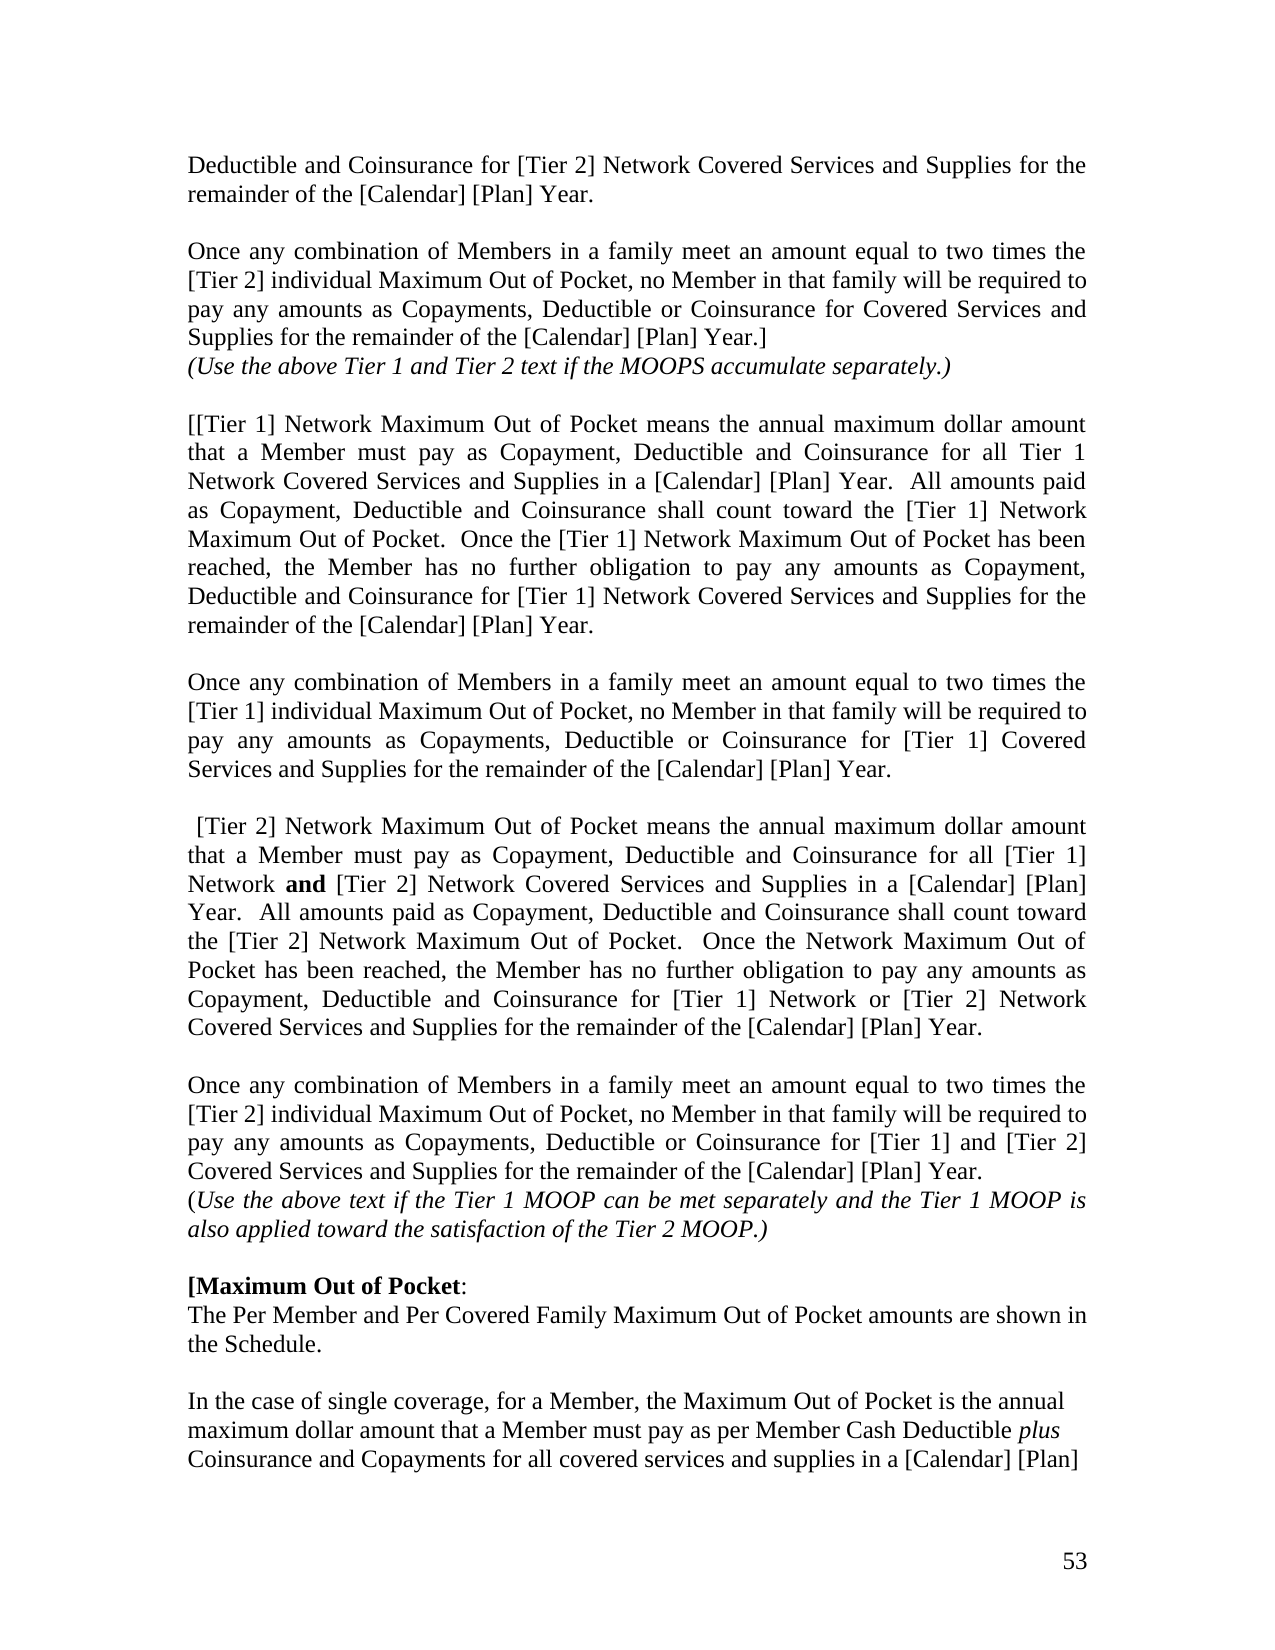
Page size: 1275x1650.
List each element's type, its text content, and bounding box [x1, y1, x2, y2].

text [187, 1386, 1087, 1472]
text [187, 150, 1087, 207]
text Once any combination of Members in a family meet an amount equal to two times the [Tier 2] individual Maximum Out of Pocket, no Member in that family will be required to pay any amounts as Copayments, Deductible or Coinsurance for Covered Services and Supplies for the remainder of the [Calendar] [Plan] Year.] [187, 236, 1087, 351]
text Once any combination of Members in a family meet an amount equal to two times the [Tier 1] individual Maximum Out of Pocket, no Member in that family will be required to pay any amounts as Copayments, Deductible or Coinsurance for [Tier 1] Covered Services and Supplies for the remainder of the [Calendar] [Plan] Year. [187, 667, 1087, 782]
text The Per Member and Per Covered Family Maximum Out of Pocket amounts are shown in the Schedule. [187, 1300, 1087, 1357]
text (Use the above text if the Tier 1 MOOP can be met separately and the Tier 1 MOOP is also applied toward the satisfaction of the Tier 2 MOOP.) [187, 1185, 1087, 1242]
text (Use the above Tier 1 and Tier 2 text if the MOOPS accumulate separately.) [187, 351, 1087, 380]
text Once any combination of Members in a family meet an amount equal to two times the [Tier 2] individual Maximum Out of Pocket, no Member in that family will be required to pay any amounts as Copayments, Deductible or Coinsurance for [Tier 1] and [Tier 2] Covered Services and Supplies for the remainder of the [Calendar] [Plan] Year. [187, 1070, 1087, 1185]
text [Tier 2] Network Maximum Out of Pocket means the annual maximum dollar amount that a Member must pay as Copayment, Deductible and Coinsurance for all [Tier 1] Network and [Tier 2] Network Covered Services and Supplies in a [Calendar] [Plan] Year. All amounts paid as Copayment, Deductible and Coinsurance shall count toward the [Tier 2] Network Maximum Out of Pocket. Once the Network Maximum Out of Pocket has been reached, the Member has no further obligation to pay any amounts as Copayment, Deductible and Coinsurance for [Tier 1] Network or [Tier 2] Network Covered Services and Supplies for the remainder of the [Calendar] [Plan] Year. [187, 811, 1087, 1041]
text [Maximum Out of Pocket: [187, 1271, 1087, 1300]
text [[Tier 1] Network Maximum Out of Pocket means the annual maximum dollar amount that a Member must pay as Copayment, Deductible and Coinsurance for all Tier 1 Network Covered Services and Supplies in a [Calendar] [Plan] Year. All amounts paid as Copayment, Deductible and Coinsurance shall count toward the [Tier 1] Network Maximum Out of Pocket. Once the [Tier 1] Network Maximum Out of Pocket has been reached, the Member has no further obligation to pay any amounts as Copayment, Deductible and Coinsurance for [Tier 1] Network Covered Services and Supplies for the remainder of the [Calendar] [Plan] Year. [187, 409, 1087, 639]
